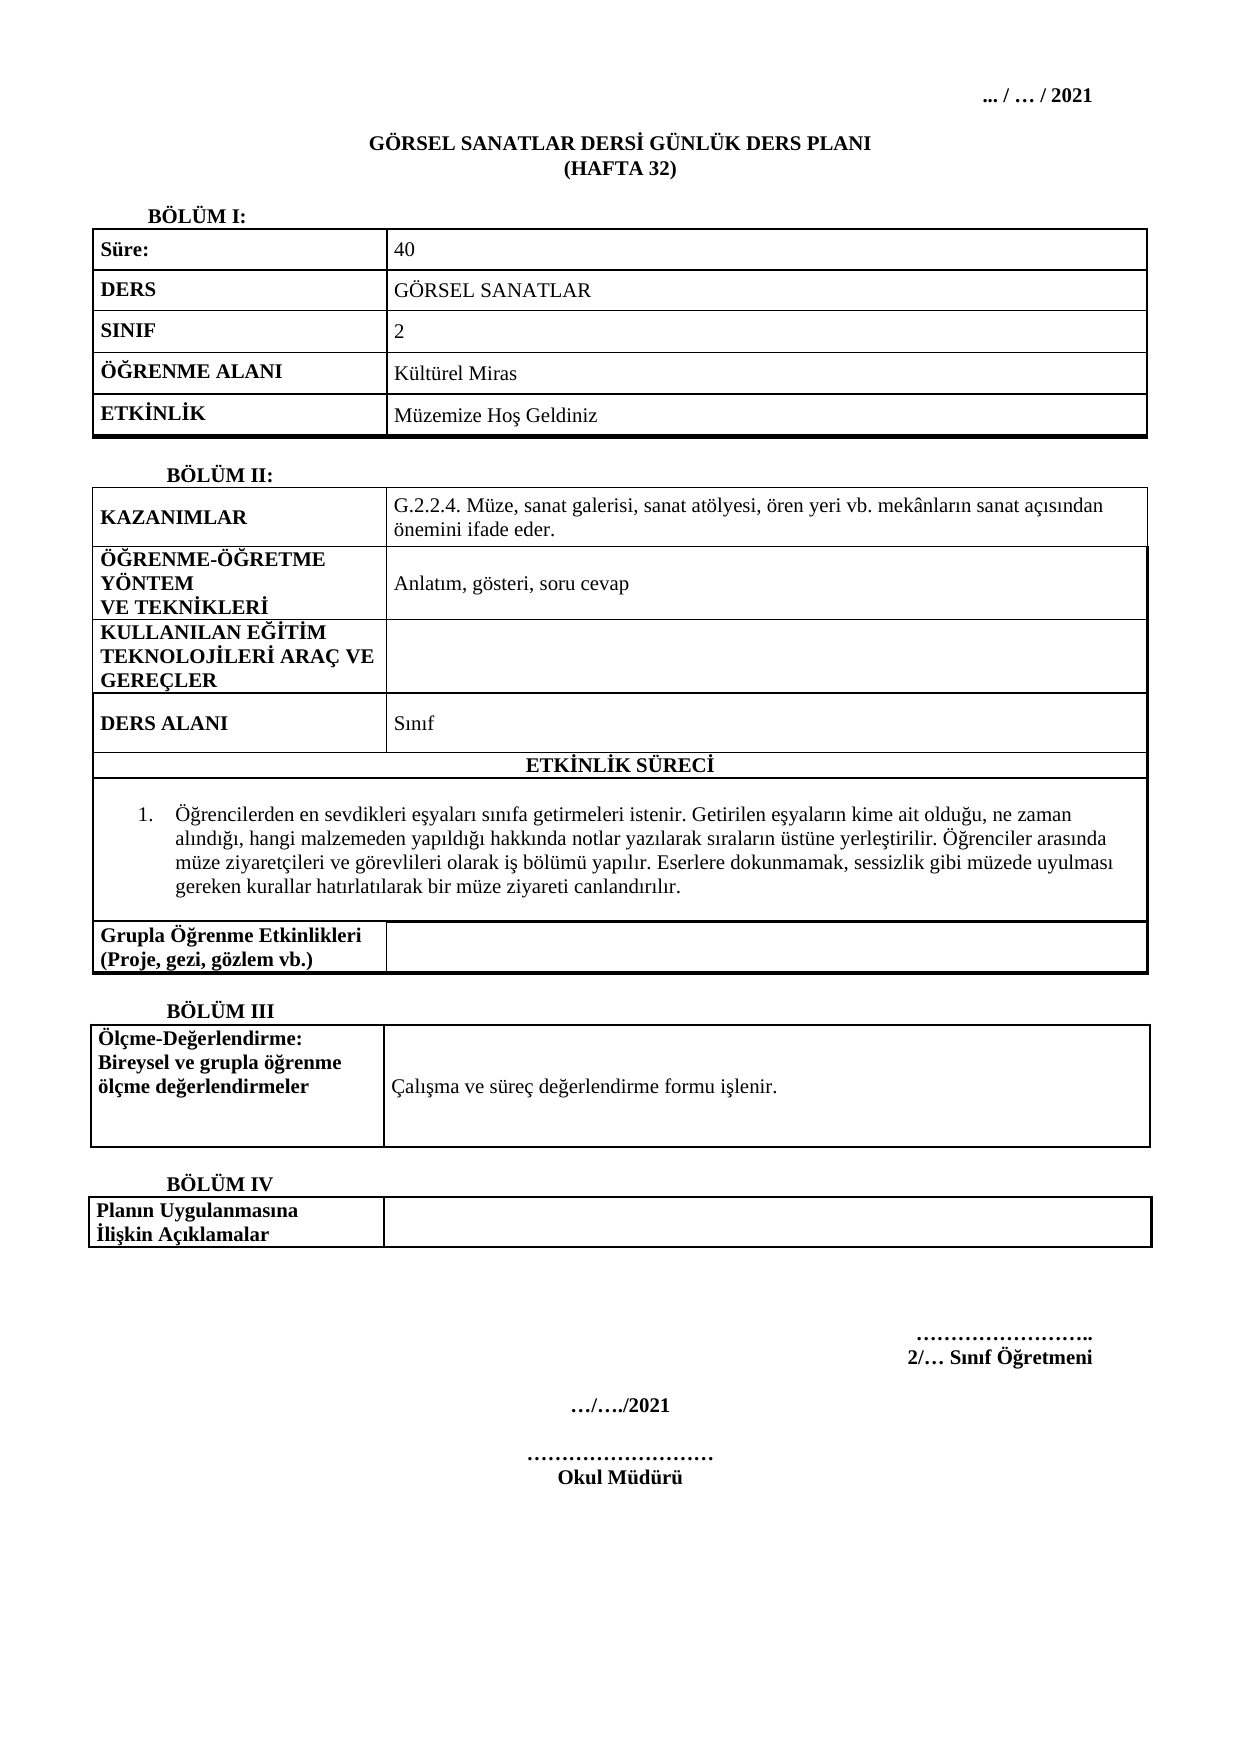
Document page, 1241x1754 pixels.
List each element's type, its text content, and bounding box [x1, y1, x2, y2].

text Okul Müdürü [148, 1465, 1093, 1489]
table_cell Grupla Öğrenme Etkinlikleri (Proje, gezi, gözlem vb.) [94, 922, 386, 971]
table_cell DERS [94, 271, 386, 310]
text BÖLÜM II: [148, 463, 1093, 487]
text ... / … / 2021 [148, 83, 1093, 107]
table_cell Kültürel Miras [388, 353, 1146, 393]
table_cell Müzemize Hoş Geldiniz [388, 395, 1146, 434]
table_cell DERS ALANI [94, 694, 386, 752]
table_cell ETKİNLİK SÜRECİ [94, 753, 1146, 777]
table_cell ÖĞRENME-ÖĞRETME YÖNTEM VE TEKNİKLERİ [93, 547, 386, 619]
table_header Planın Uygulanmasına İlişkin Açıklamalar [90, 1198, 383, 1246]
table_cell ÖĞRENME ALANI [94, 353, 386, 393]
subtitle BÖLÜM IV [148, 1172, 1093, 1196]
table_cell [387, 923, 1146, 971]
table_cell 2 [388, 311, 1146, 352]
table_cell Anlatım, gösteri, soru cevap [387, 547, 1146, 619]
table_cell Öğrencilerden en sevdikleri eşyaları sınıfa getirmeleri istenir. Getirilen eşyaların kime ait olduğu, ne zaman alındığı, hangi malzemeden yapıldığı hakkında notlar yazılarak sıraların üstüne yerleştirilir. Öğrenciler arasında müze ziyaretçileri ve görevlileri olarak iş bölümü yapılır. Eserlere dokunmamak, sessizlik gibi müzede uyulması gereken kurallar hatırlatılarak bir müze ziyareti canlandırılır. [94, 779, 1146, 920]
text GÖRSEL SANATLAR DERSİ GÜNLÜK DERS PLANI [148, 131, 1093, 155]
table_cell KULLANILAN EĞİTİM TEKNOLOJİLERİ ARAÇ VE GEREÇLER [93, 620, 386, 692]
table_header KAZANIMLAR [93, 488, 386, 546]
subtitle BÖLÜM III [148, 999, 1093, 1023]
table_header G.2.2.4. Müze, sanat galerisi, sanat atölyesi, ören yeri vb. mekânların sanat açısından önemini ifade eder. [387, 488, 1147, 546]
table_cell ETKİNLİK [94, 395, 386, 434]
table_header Çalışma ve süreç değerlendirme formu işlenir. [385, 1026, 1149, 1146]
table_header Süre: [94, 230, 386, 269]
text (HAFTA 32) [148, 155, 1093, 179]
text ……………………… [148, 1441, 1093, 1465]
text BÖLÜM I: [148, 203, 1093, 228]
table_header [385, 1198, 1150, 1246]
table_cell SINIF [94, 311, 386, 352]
table_header Ölçme-Değerlendirme: Bireysel ve grupla öğrenme ölçme değerlendirmeler [92, 1026, 383, 1146]
text …/…./2021 [148, 1393, 1093, 1417]
table_cell [387, 620, 1146, 692]
table_cell GÖRSEL SANATLAR [388, 271, 1146, 310]
table_cell Sınıf [387, 694, 1146, 752]
table_header 40 [388, 230, 1146, 269]
text …………………….. [148, 1321, 1093, 1344]
text 2/… Sınıf Öğretmeni [148, 1344, 1093, 1369]
